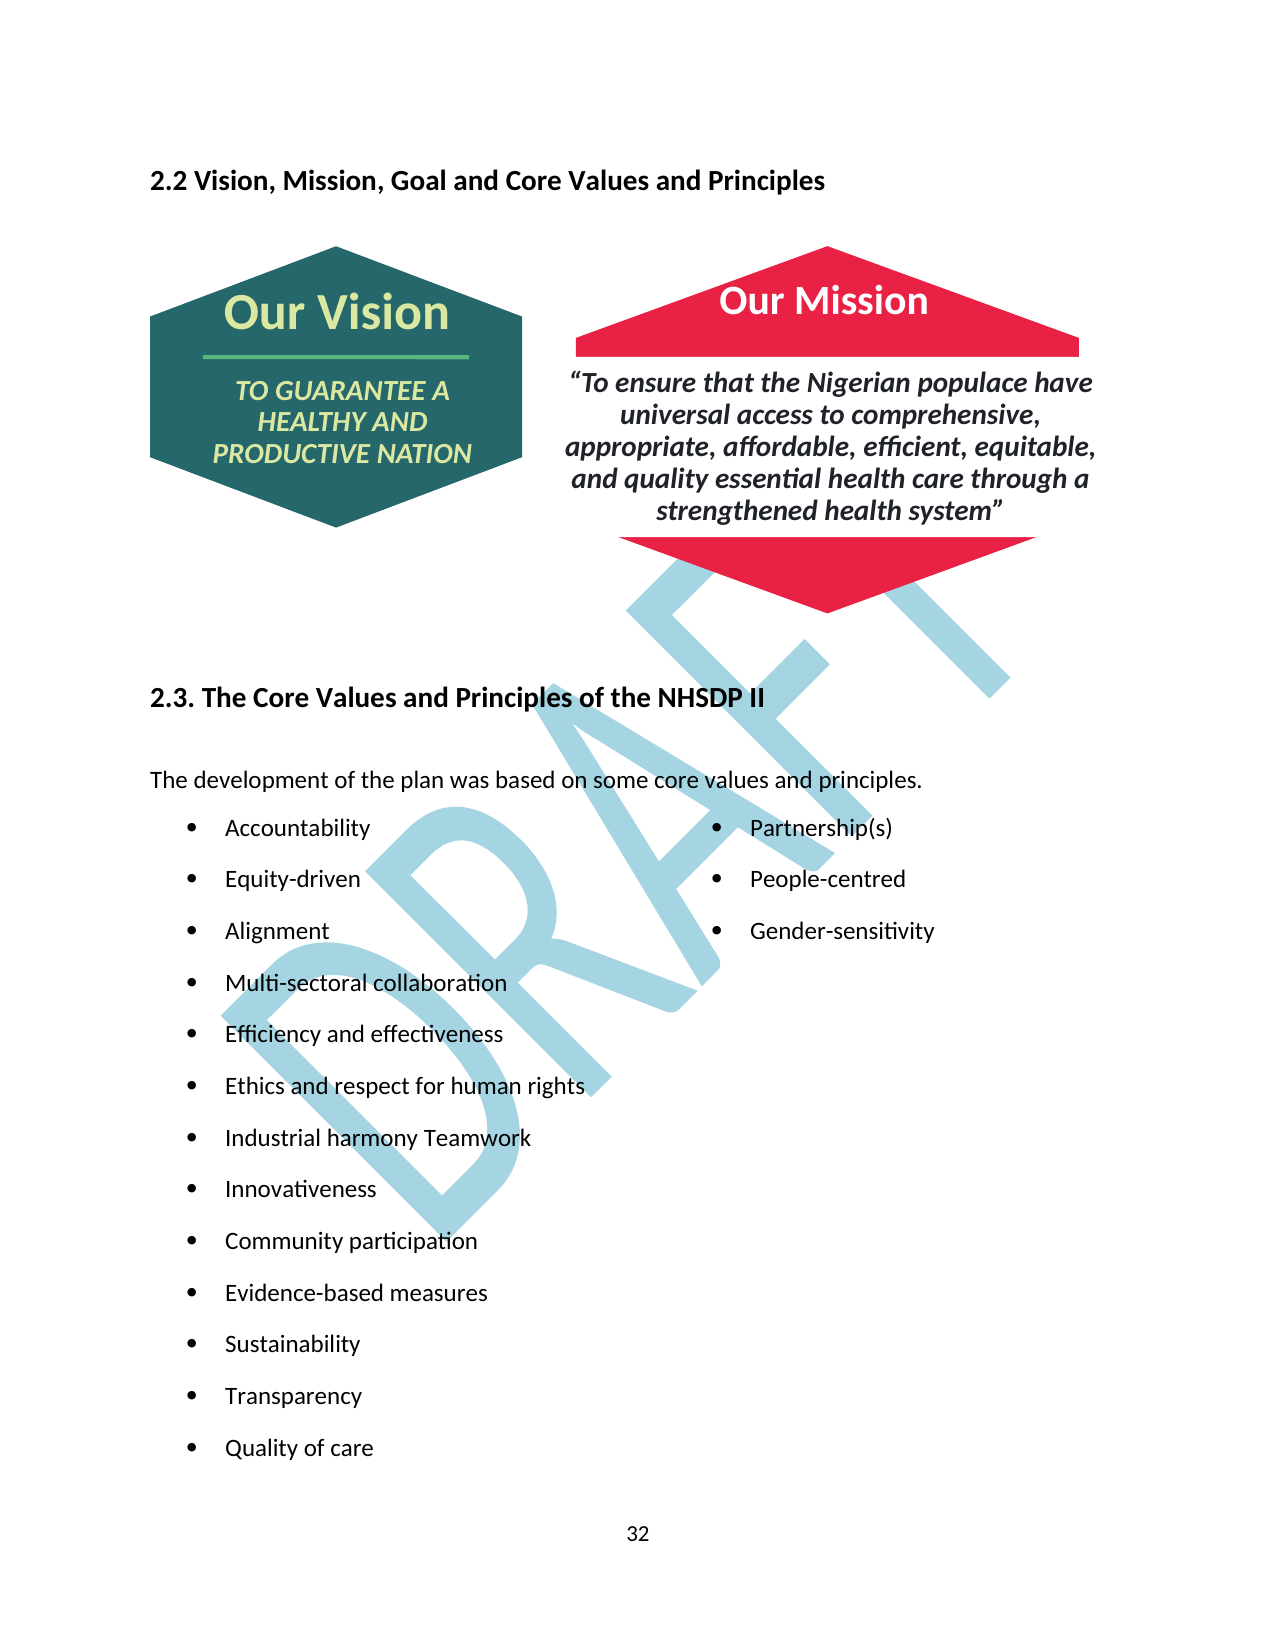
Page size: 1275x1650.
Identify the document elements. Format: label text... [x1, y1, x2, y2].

subtitle 2.3. The Core Values and Principles of the NHSDP II [150, 679, 1125, 715]
list Community participation [187, 1225, 600, 1256]
list Equity-driven [187, 863, 600, 894]
subtitle 2.2 Vision, Mission, Goal and Core Values and Principles [150, 162, 1125, 198]
list People-centred [712, 863, 1125, 894]
list Partnership(s) [712, 812, 1125, 842]
list Ethics and respect for human rights [187, 1070, 600, 1101]
list Accountability [187, 812, 600, 842]
list Industrial harmony Teamwork [187, 1122, 600, 1152]
list Innovativeness [187, 1173, 600, 1204]
list Multi-sectoral collaboration [187, 967, 600, 997]
list Alignment [187, 915, 600, 946]
list Gender-sensitivity [712, 915, 1125, 946]
list Efficiency and effectiveness [187, 1018, 600, 1049]
list Evidence-based measures [187, 1277, 600, 1307]
list Transparency [187, 1380, 600, 1411]
text The development of the plan was based on some core values and principles. [150, 764, 1125, 794]
list Quality of care [187, 1432, 600, 1462]
list Sustainability [187, 1328, 600, 1359]
